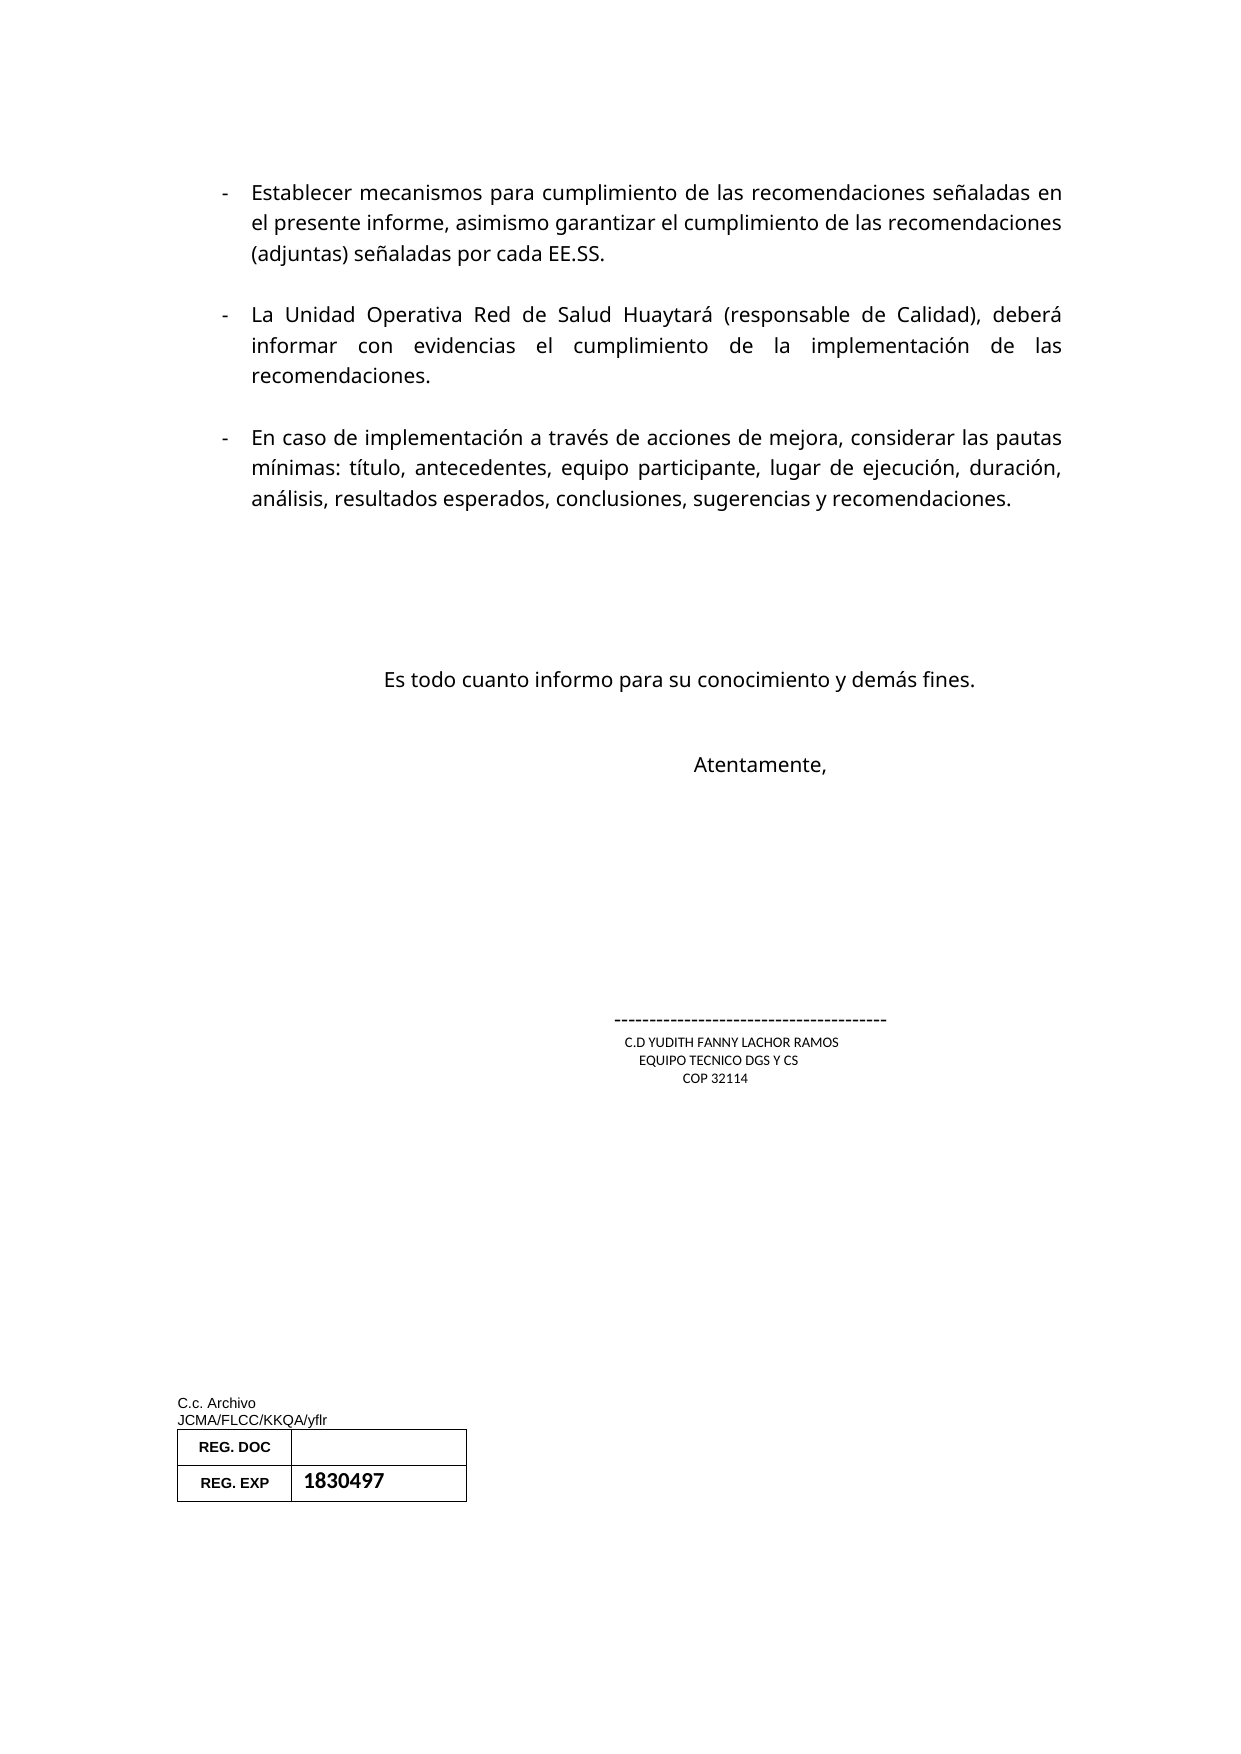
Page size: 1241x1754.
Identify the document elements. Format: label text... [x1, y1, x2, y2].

table_cell 1830497 [292, 1466, 466, 1501]
list Es todo cuanto informo para su conocimiento y demás fines. [384, 665, 1063, 693]
text EQUIPO TECNICO DGS Y CS [177, 1051, 1063, 1069]
list Atentamente, [605, 750, 1063, 779]
text C.c. Archivo [177, 1395, 1063, 1412]
table_header [292, 1430, 466, 1465]
table_header REG. DOC [178, 1430, 291, 1465]
text JCMA/FLCC/KKQA/yflr [177, 1412, 1063, 1429]
text --------------------------------------- [177, 1006, 1063, 1033]
list La Unidad Operativa Red de Salud Huaytará (responsable de Calidad), deberá informar con evidencias el cumplimiento de la implementación de las recomendaciones. [222, 300, 1063, 390]
list Establecer mecanismos para cumplimiento de las recomendaciones señaladas en el presente informe, asimismo garantizar el cumplimiento de las recomendaciones (adjuntas) señaladas por cada EE.SS. [222, 178, 1063, 267]
table_cell REG. EXP [178, 1466, 291, 1501]
list En caso de implementación a través de acciones de mejora, considerar las pautas mínimas: título, antecedentes, equipo participante, lugar de ejecución, duración, análisis, resultados esperados, conclusiones, sugerencias y recomendaciones. [222, 423, 1063, 512]
text C.D YUDITH FANNY LACHOR RAMOS [177, 1033, 1063, 1051]
text COP 32114 [177, 1069, 1063, 1087]
